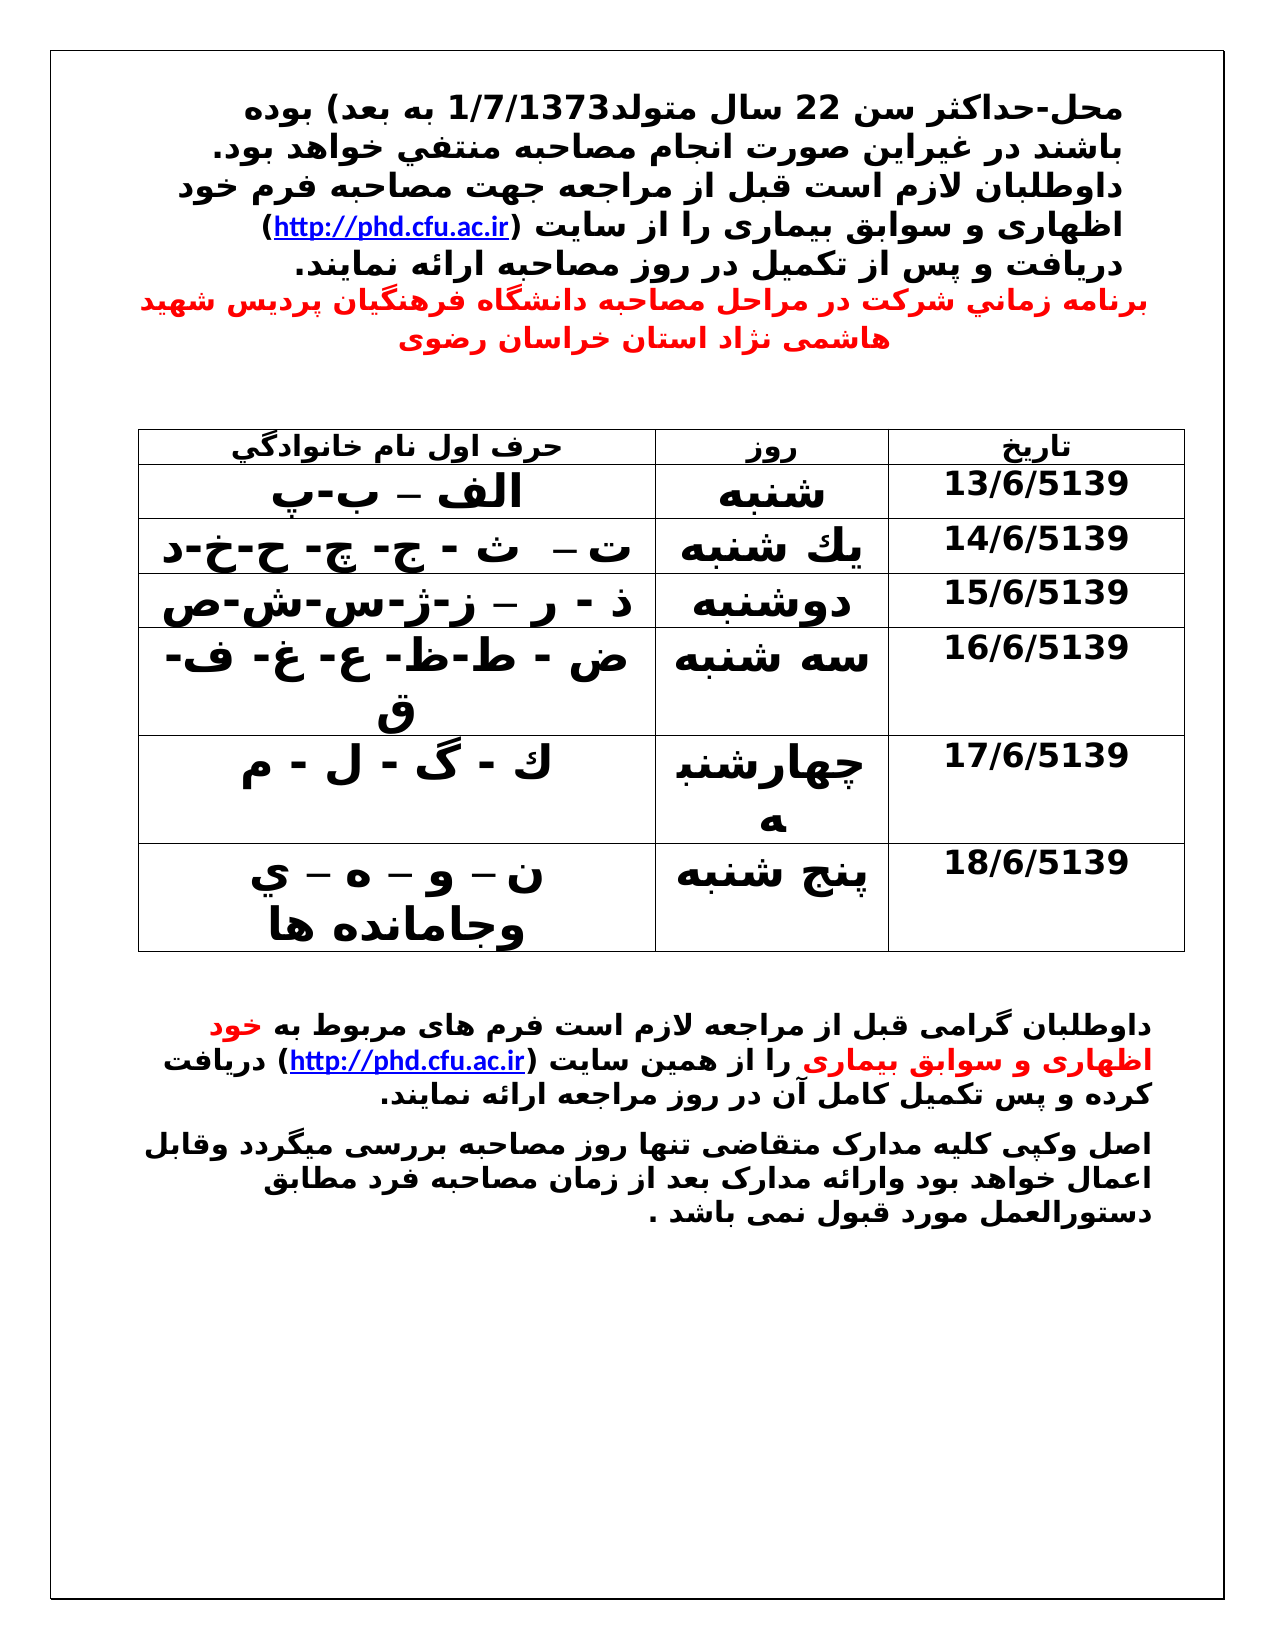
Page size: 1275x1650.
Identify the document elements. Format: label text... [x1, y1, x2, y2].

table_cell سه شنبه [656, 628, 888, 735]
table_header تاريخ [889, 430, 1184, 463]
table_cell 18/6/5139 [889, 844, 1184, 951]
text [150, 89, 1124, 166]
table_cell دوشنبه [656, 574, 888, 627]
text داوطلبان لازم است قبل از مراجعه جهت مصاحبه فرم خود اظهاری و سوابق بیماری را از سایت (http://phd.cfu.ac.ir) دریافت و پس از تکمیل در روز مصاحبه ارائه نمایند. [150, 166, 1124, 283]
table_cell 17/6/5139 [889, 736, 1184, 843]
table_cell چهارشنبه [656, 736, 888, 843]
table_cell ض - ط-ظ- ع- غ- ف- ق [139, 628, 655, 735]
table_cell ن – و – ه – ي وجامانده ها [139, 844, 655, 951]
table_cell 15/6/5139 [889, 574, 1184, 627]
table_cell الف – ب-پ [139, 465, 655, 518]
table_header روز [656, 430, 888, 463]
table_cell 14/6/5139 [889, 519, 1184, 573]
table_cell شنبه [656, 465, 888, 518]
text برنامه زماني شركت در مراحل مصاحبه دانشگاه فرهنگيان پردیس شهید هاشمی نژاد استان خراسان رضوی [106, 283, 1183, 356]
table_cell ك - گ - ل - م [139, 736, 655, 843]
text اصل وکپی کلیه مدارک متقاضی تنها روز مصاحبه بررسی میگردد وقابل اعمال خواهد بود وارائه مدارک بعد از زمان مصاحبه فرد مطابق دستورالعمل مورد قبول نمی باشد . [91, 1127, 1153, 1229]
table_cell يك شنبه [656, 519, 888, 573]
table_cell ذ - ر – ز-ژ-س-ش-ص [139, 574, 655, 627]
table_cell پنج شنبه [656, 844, 888, 951]
table_header حرف اول نام خانوادگي [139, 430, 655, 463]
table_cell 16/6/5139 [889, 628, 1184, 735]
table_cell ت – ث - ج- چ- ح-خ-د [139, 519, 655, 573]
table_cell 13/6/5139 [889, 465, 1184, 518]
text داوطلبان گرامی قبل از مراجعه لازم است فرم های مربوط به خود اظهاری و سوابق بیماری را از همین سایت (http://phd.cfu.ac.ir) دریافت کرده و پس تکمیل کامل آن در روز مراجعه ارائه نمایند. [91, 1008, 1153, 1112]
